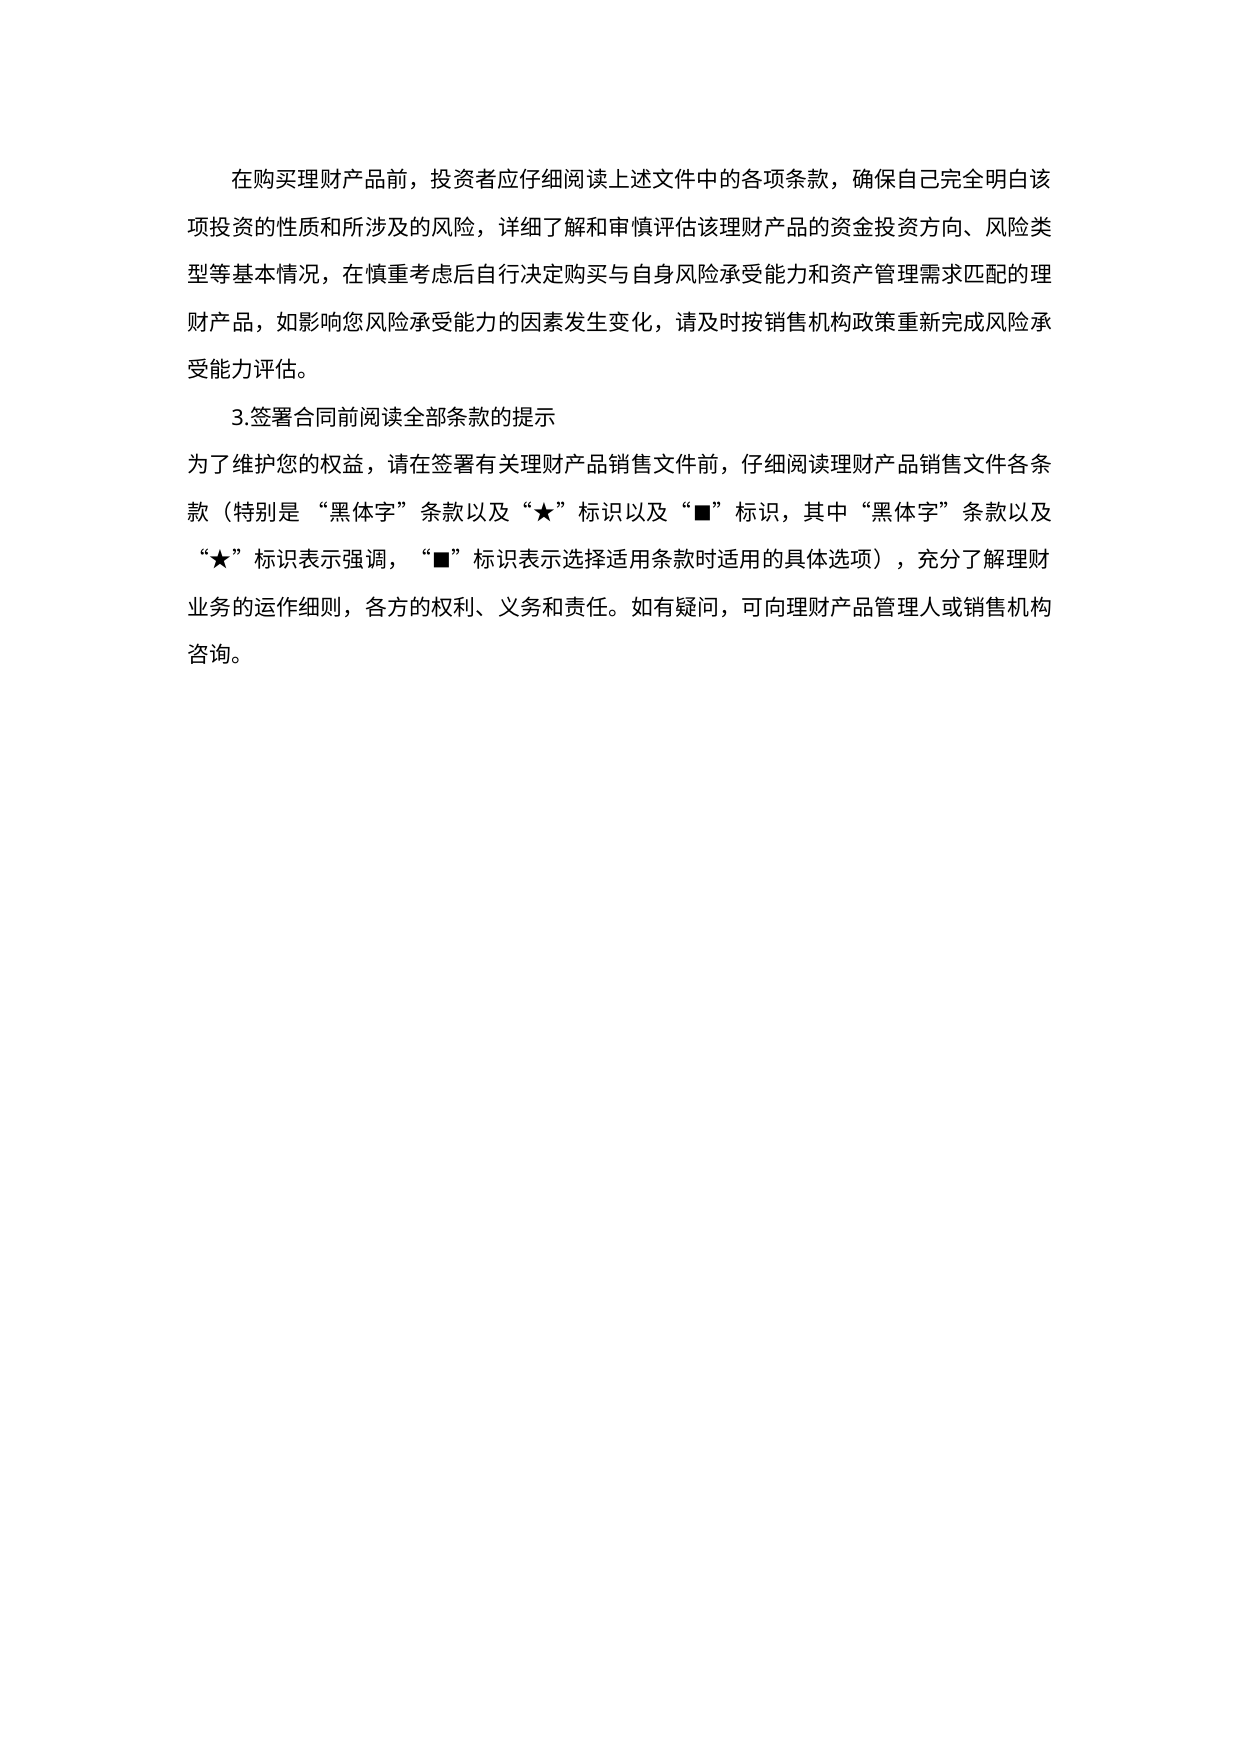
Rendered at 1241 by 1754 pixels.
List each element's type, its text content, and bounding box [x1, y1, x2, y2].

list 在购买理财产品前，投资者应仔细阅读上述文件中的各项条款，确保自己完全明白该项投资的性质和所涉及的风险，详细了解和审慎评估该理财产品的资金投资方向、风险类型等基本情况，在慎重考虑后自行决定购买与自身风险承受能力和资产管理需求匹配的理财产品，如影响您风险承受能力的因素发生变化，请及时按销售机构政策重新完成风险承受能力评估。 [187, 162, 1053, 384]
list 3.签署合同前阅读全部条款的提示 [187, 399, 1053, 431]
text 为了维护您的权益，请在签署有关理财产品销售文件前，仔细阅读理财产品销售文件各条款（特别是 “黑体字”条款以及“★”标识以及“■”标识，其中“黑体字”条款以及“★”标识表示强调，“■”标识表示选择适用条款时适用的具体选项），充分了解理财业务的运作细则，各方的权利、义务和责任。如有疑问，可向理财产品管理人或销售机构咨询。 [187, 447, 1053, 669]
